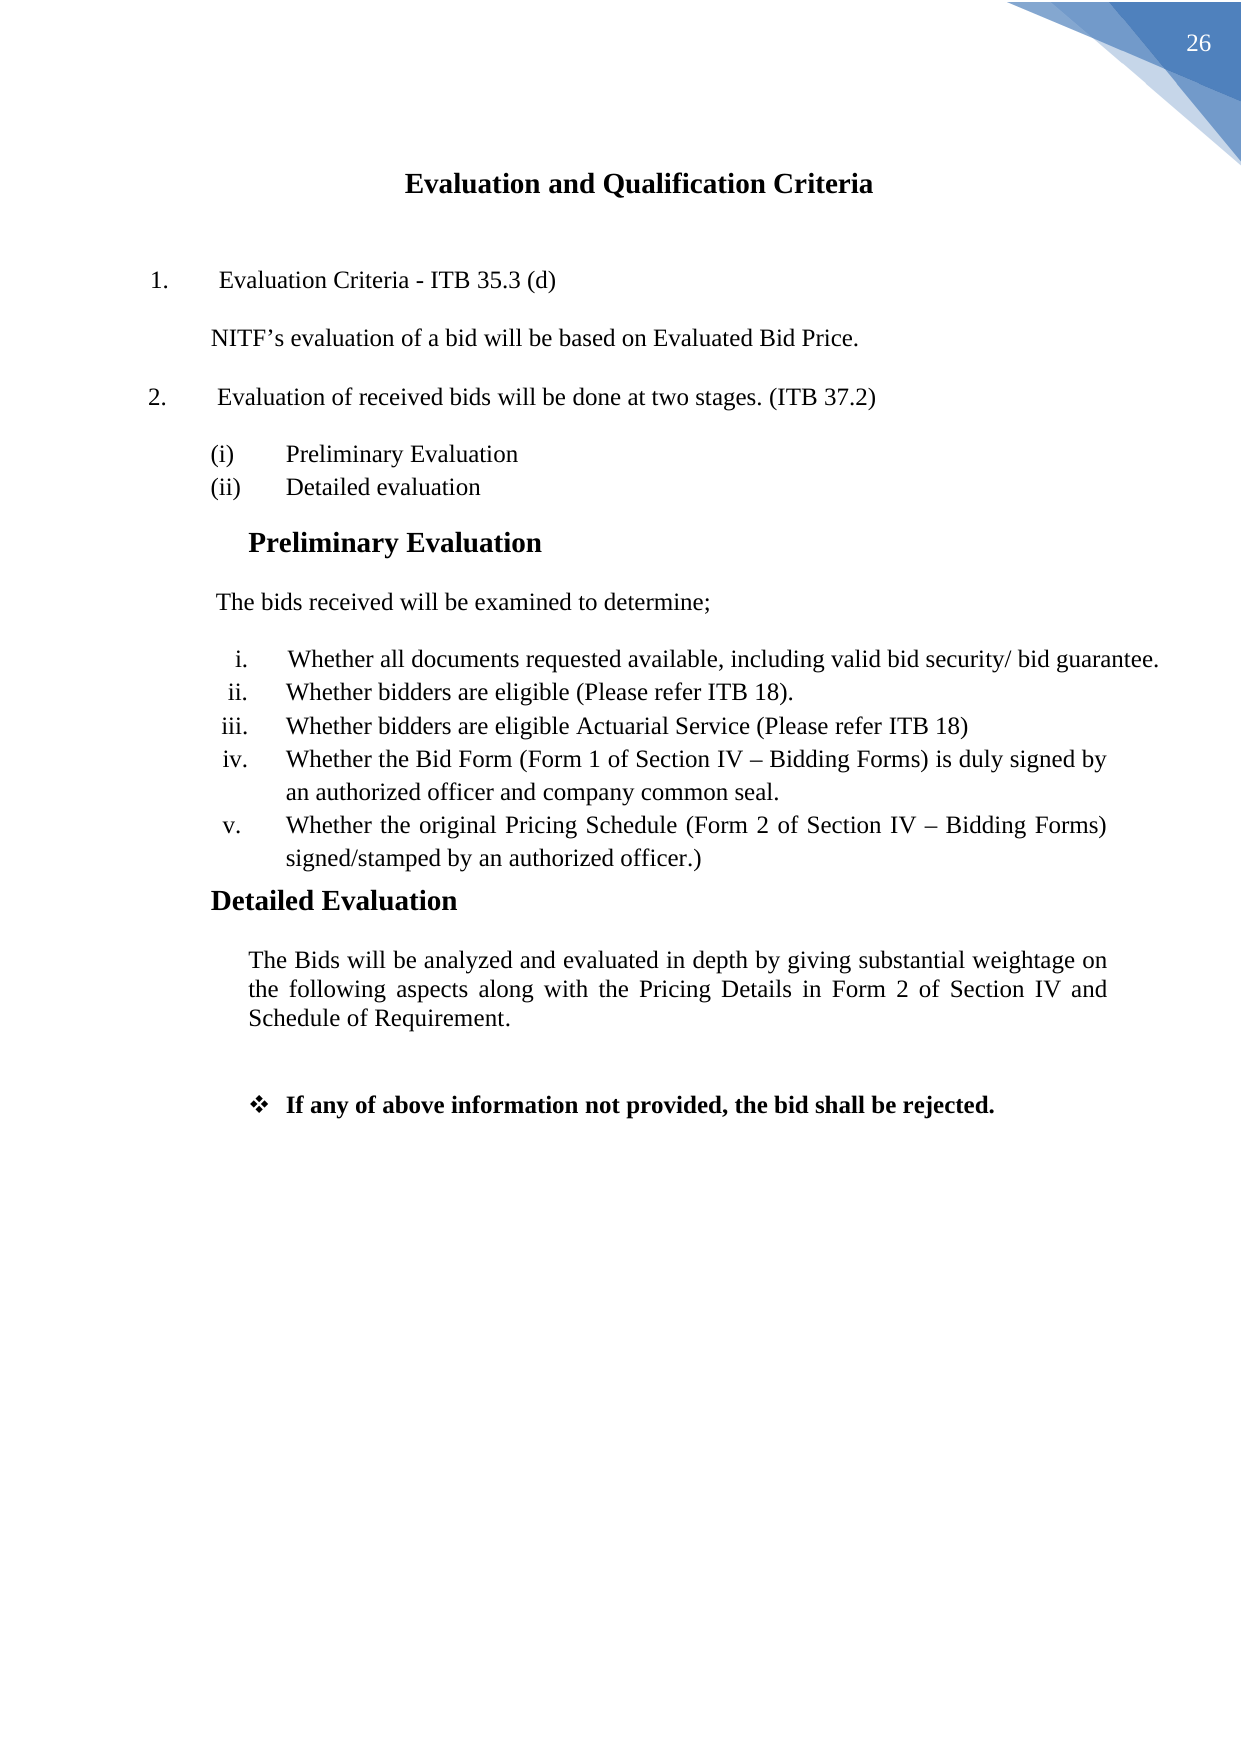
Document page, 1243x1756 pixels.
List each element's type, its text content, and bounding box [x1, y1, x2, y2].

text The Bids will be analyzed and evaluated in depth by giving substantial weightage on the following aspects along with the Pricing Details in Form 2 of Section IV and Schedule of Requirement. [248, 945, 1108, 1032]
list Whether all documents requested available, including valid bid security/ bid guarantee. [235, 644, 1241, 673]
list Whether bidders are eligible (Please refer ITB 18). [228, 677, 1241, 706]
list Evaluation of received bids will be done at two stages. (ITB 37.2) [148, 382, 1241, 410]
subtitle Detailed Evaluation [135, 883, 1241, 917]
list Detailed evaluation [210, 472, 1241, 501]
subtitle If any of above information not provided, the bid shall be rejected. [248, 1090, 1241, 1118]
list Preliminary Evaluation [210, 439, 1241, 468]
list Evaluation Criteria - ITB 35.3 (d) [150, 265, 1241, 293]
text Evaluation and Qualification Criteria [37, 167, 1241, 200]
picture [1004, 2, 1241, 166]
list Preliminary Evaluation [173, 530, 1241, 559]
list Whether bidders are eligible Actuarial Service (Please refer ITB 18) [221, 711, 1241, 739]
text The bids received will be examined to determine; [216, 587, 1241, 616]
text NITF’s evaluation of a bid will be based on Evaluated Bid Price. [211, 323, 1241, 352]
list Whether the Bid Form (Form 1 of Section IV – Bidding Forms) is duly signed by an authorized officer and company common seal. [222, 744, 1108, 806]
list Whether the original Pricing Schedule (Form 2 of Section IV – Bidding Forms) signed/stamped by an authorized officer.) [222, 810, 1108, 872]
